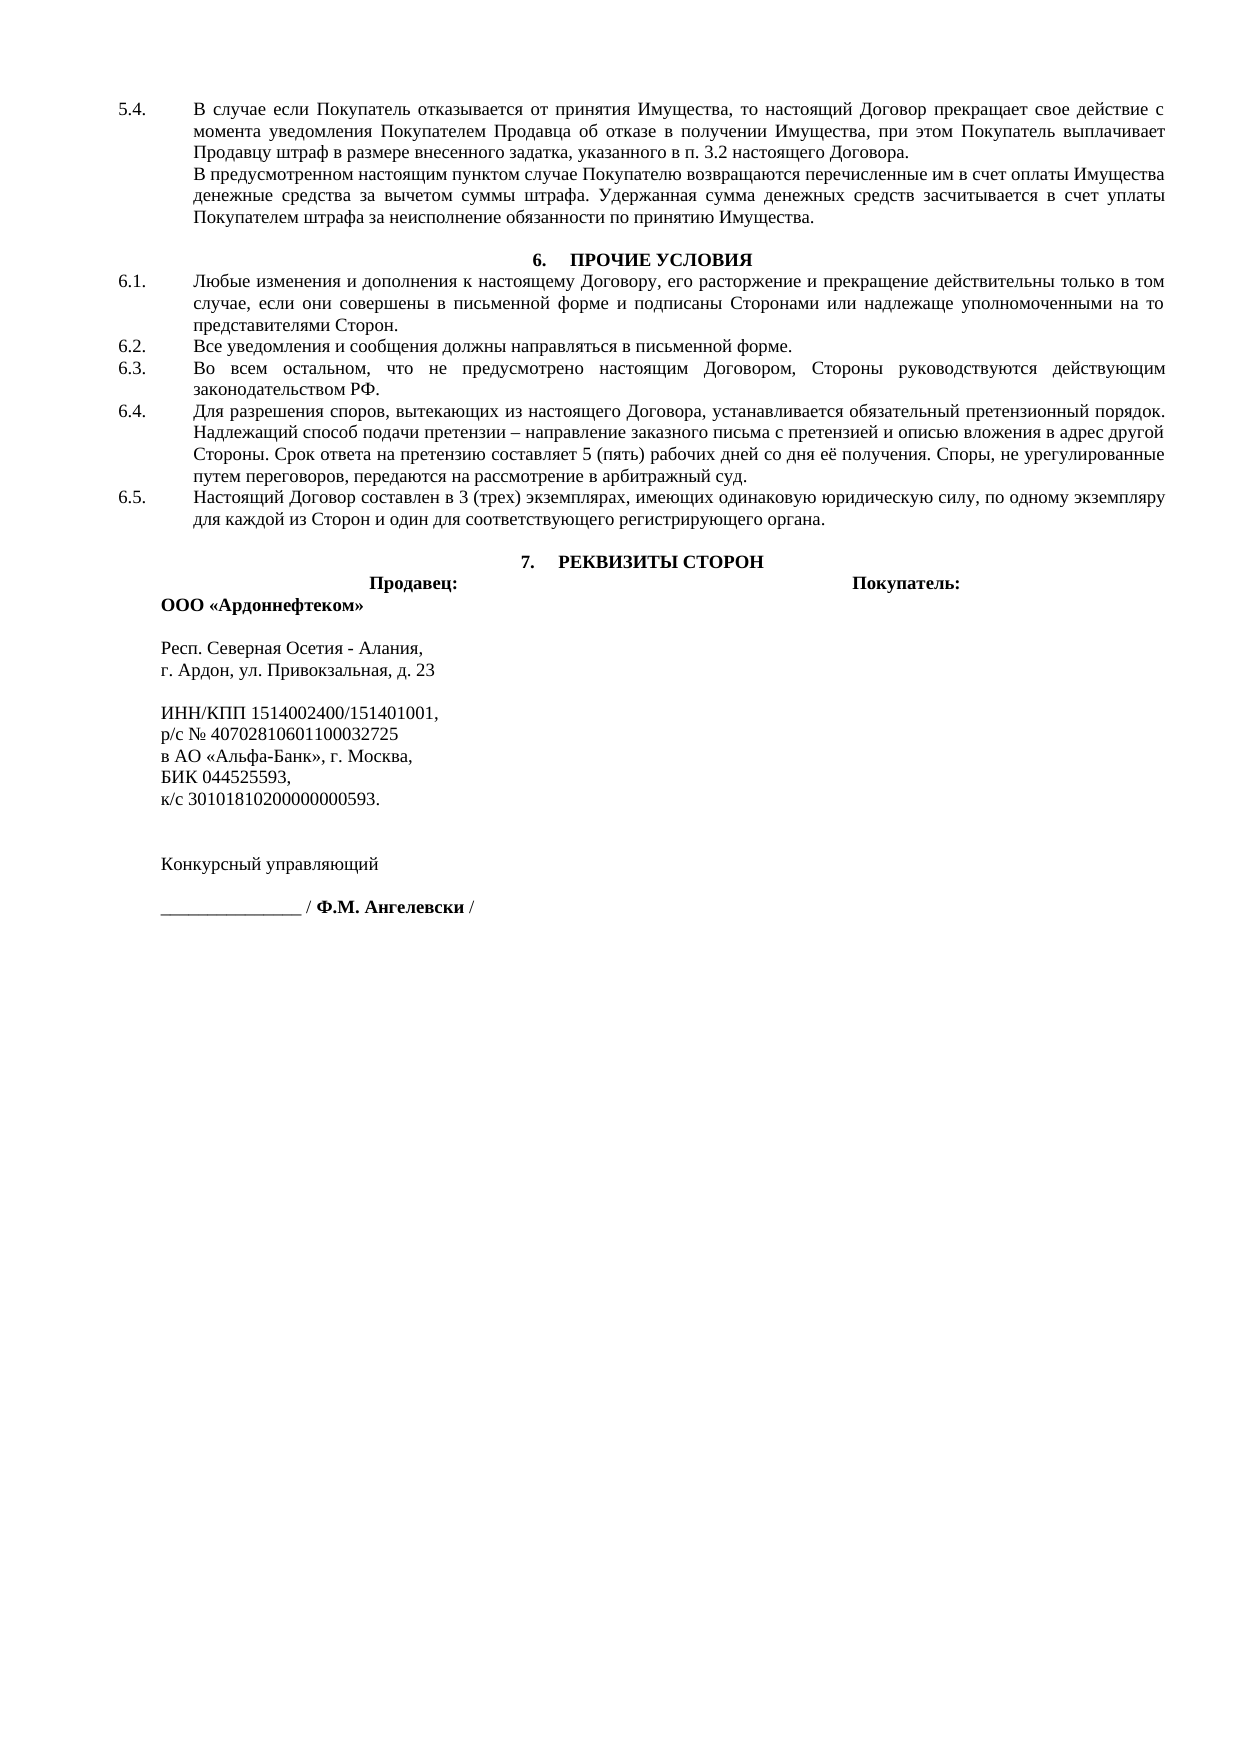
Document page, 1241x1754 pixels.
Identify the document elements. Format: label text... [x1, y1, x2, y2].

table_header Покупатель: [678, 572, 1135, 917]
list Все уведомления и сообщения должны направляться в письменной форме. [118, 335, 1167, 357]
list Во всем остальном, что не предусмотрено настоящим Договором, Стороны руководствуются действующим законодательством РФ. [118, 357, 1167, 400]
list Любые изменения и дополнения к настоящему Договору, его расторжение и прекращение действительны только в том случае, если они совершены в письменной форме и подписаны Сторонами или надлежаще уполномоченными на то представителями Сторон. [118, 270, 1167, 335]
table_header Продавец: ООО «Ардоннефтеком» Респ. Северная Осетия - Алания, г. Ардон, ул. Привокзальная, д. 23 ИНН/КПП 1514002400/151401001, р/с № 40702810601100032725 в АО «Альфа-Банк», г. Москва, БИК 044525593, к/с 30101810200000000593. Конкурсный управляющий _______________ / Ф.М. Ангелевски / [149, 572, 677, 917]
list В случае если Покупатель отказывается от принятия Имущества, то настоящий Договор прекращает свое действие с момента уведомления Покупателем Продавца об отказе в получении Имущества, при этом Покупатель выплачивает Продавцу штраф в размере внесенного задатка, указанного в п. 3.2 настоящего Договора. [118, 98, 1167, 163]
list В предусмотренном настоящим пунктом случае Покупателю возвращаются перечисленные им в счет оплаты Имущества денежные средства за вычетом суммы штрафа. Удержанная сумма денежных средств засчитывается в счет уплаты Покупателем штрафа за неисполнение обязанности по принятию Имущества. [193, 163, 1167, 227]
list ПРОЧИЕ УСЛОВИЯ [118, 249, 1167, 270]
list Для разрешения споров, вытекающих из настоящего Договора, устанавливается обязательный претензионный порядок. Надлежащий способ подачи претензии – направление заказного письма с претензией и описью вложения в адрес другой Стороны. Срок ответа на претензию составляет 5 (пять) рабочих дней со дня её получения. Споры, не урегулированные путем переговоров, передаются на рассмотрение в арбитражный суд. [118, 400, 1167, 486]
list РЕКВИЗИТЫ СТОРОН [118, 551, 1167, 572]
list Настоящий Договор составлен в 3 (трех) экземплярах, имеющих одинаковую юридическую силу, по одному экземпляру для каждой из Сторон и один для соответствующего регистрирующего органа. [118, 486, 1167, 529]
